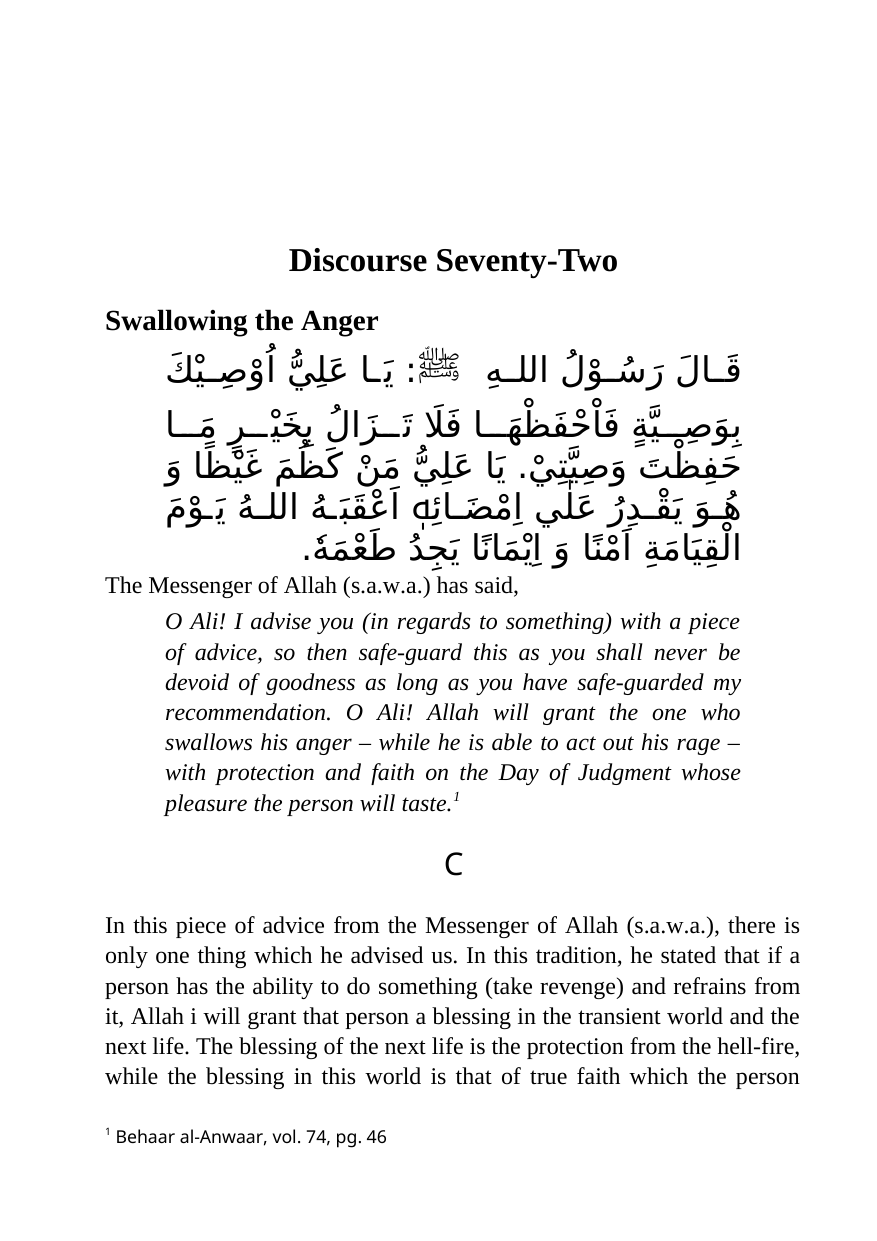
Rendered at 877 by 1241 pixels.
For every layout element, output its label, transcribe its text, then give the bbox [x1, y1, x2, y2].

text O Ali! I advise you (in regards to something) with a piece of advice, so then safe-guard this as you shall never be devoid of goodness as long as you have safe-guarded my recommendation. O Ali! Allah will grant the one who swallows his anger – while he is able to act out his rage – with protection and faith on the Day of Judgment whose pleasure the person will taste. [165, 606, 742, 817]
subtitle Swallowing the Anger [105, 303, 802, 337]
text قَالَ رَسُوْلُ اللهِ ﷺ: يَا عَلِيُّ اُوْصِيْكَ بِوَصِيَّةٍ فَاْحْفَظْهَا فَلَا تَزَالُ بِخَيْرٍ مَا حَفِظْتَ وَصِيَّتِيْ. يَا عَلِيُّ مَنْ كَظُمَ غَيْظًا وَ هُوَ يَقْدِرُ عَلٰي اِمْضَائِهٖ اَعْقَبَهُ اللهُ يَوْمَ الْقِيَامَةِ اَمْنًا وَ اِيْمَانًا يَجِدُ طَعْمَهٗ. [165, 337, 742, 569]
text C [105, 842, 802, 884]
subtitle Discourse Seventy-Two [105, 240, 802, 278]
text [105, 909, 802, 1091]
text The Messenger of Allah (s.a.w.a.) has said, [105, 569, 802, 599]
